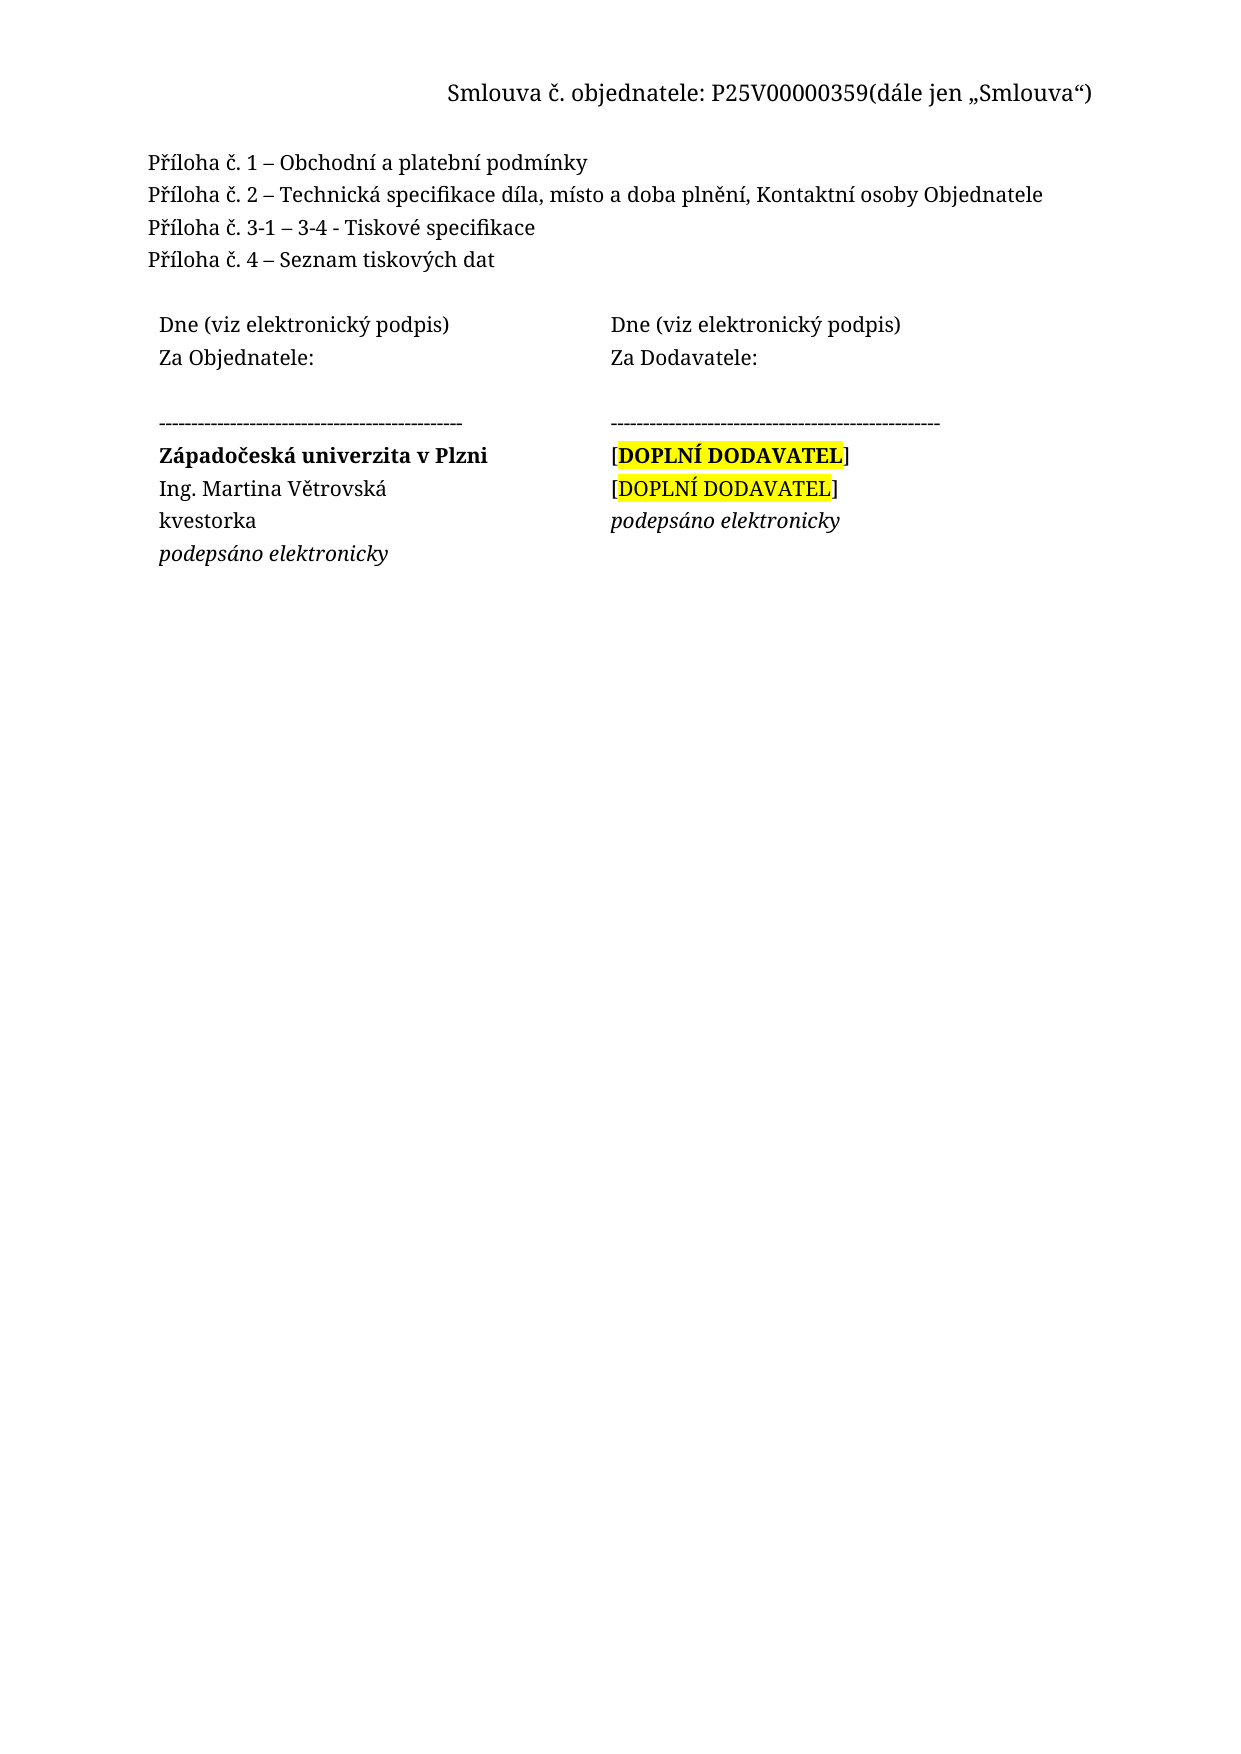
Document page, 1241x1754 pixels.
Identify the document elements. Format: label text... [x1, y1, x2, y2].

text Příloha č. 1 – Obchodní a platební podmínky [148, 148, 1093, 176]
text Příloha č. 3-1 – 3-4 - Tiskové specifikace [148, 213, 1093, 241]
table_header Dne (viz elektronický podpis) Za Dodavatele: --------------------------------------------------- [DOPLNÍ DODAVATEL] [DOPLNÍ DODAVATEL] podepsáno elektronicky [599, 311, 1051, 571]
table_header Dne (viz elektronický podpis) Za Objednatele: ----------------------------------------------- Západočeská univerzita v Plzni Ing. Martina Větrovská kvestorka podepsáno elektronicky [148, 311, 599, 571]
text Příloha č. 4 – Seznam tiskových dat [148, 245, 1093, 274]
text Příloha č. 2 – Technická specifikace díla, místo a doba plnění, Kontaktní osoby Objednatele [148, 180, 1093, 209]
